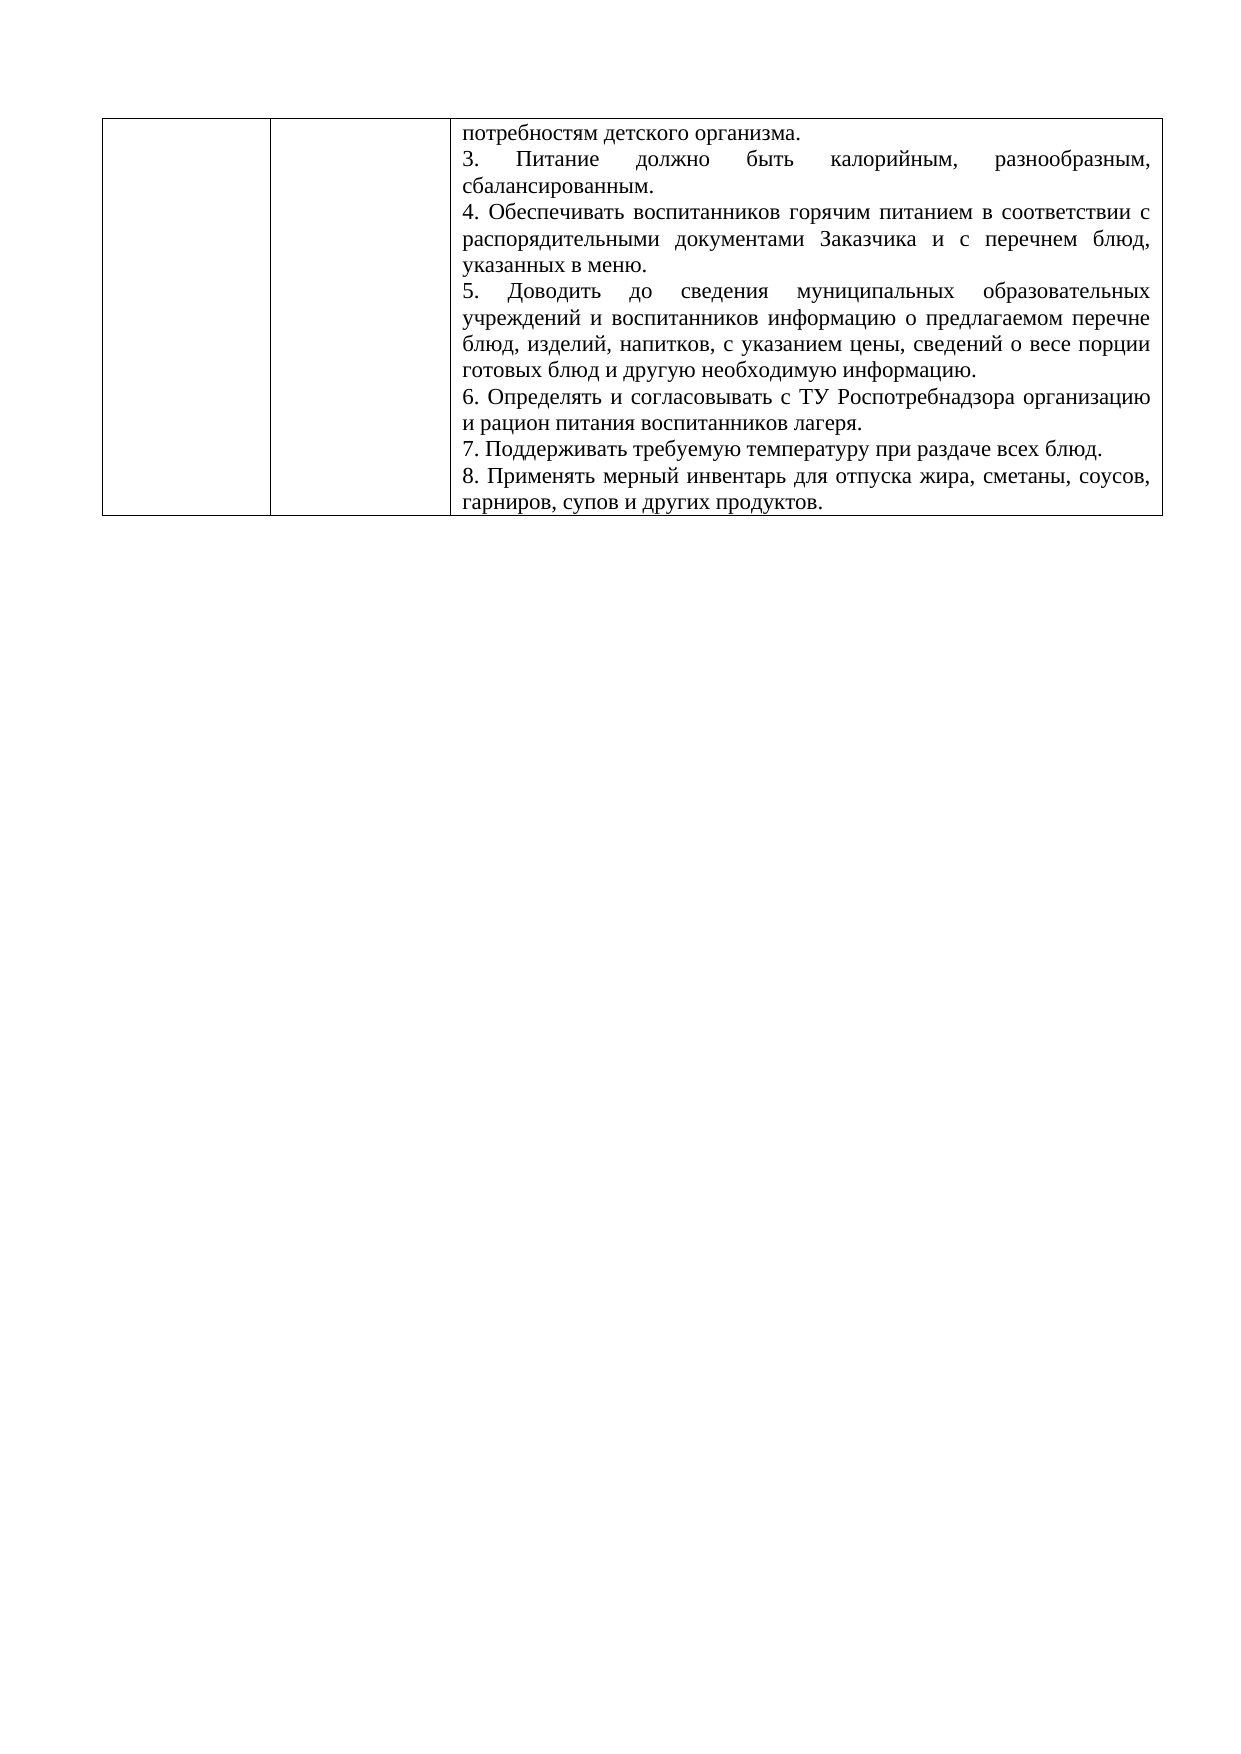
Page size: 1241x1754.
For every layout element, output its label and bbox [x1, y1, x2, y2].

table_cell [271, 119, 450, 514]
table_cell [451, 119, 1162, 514]
